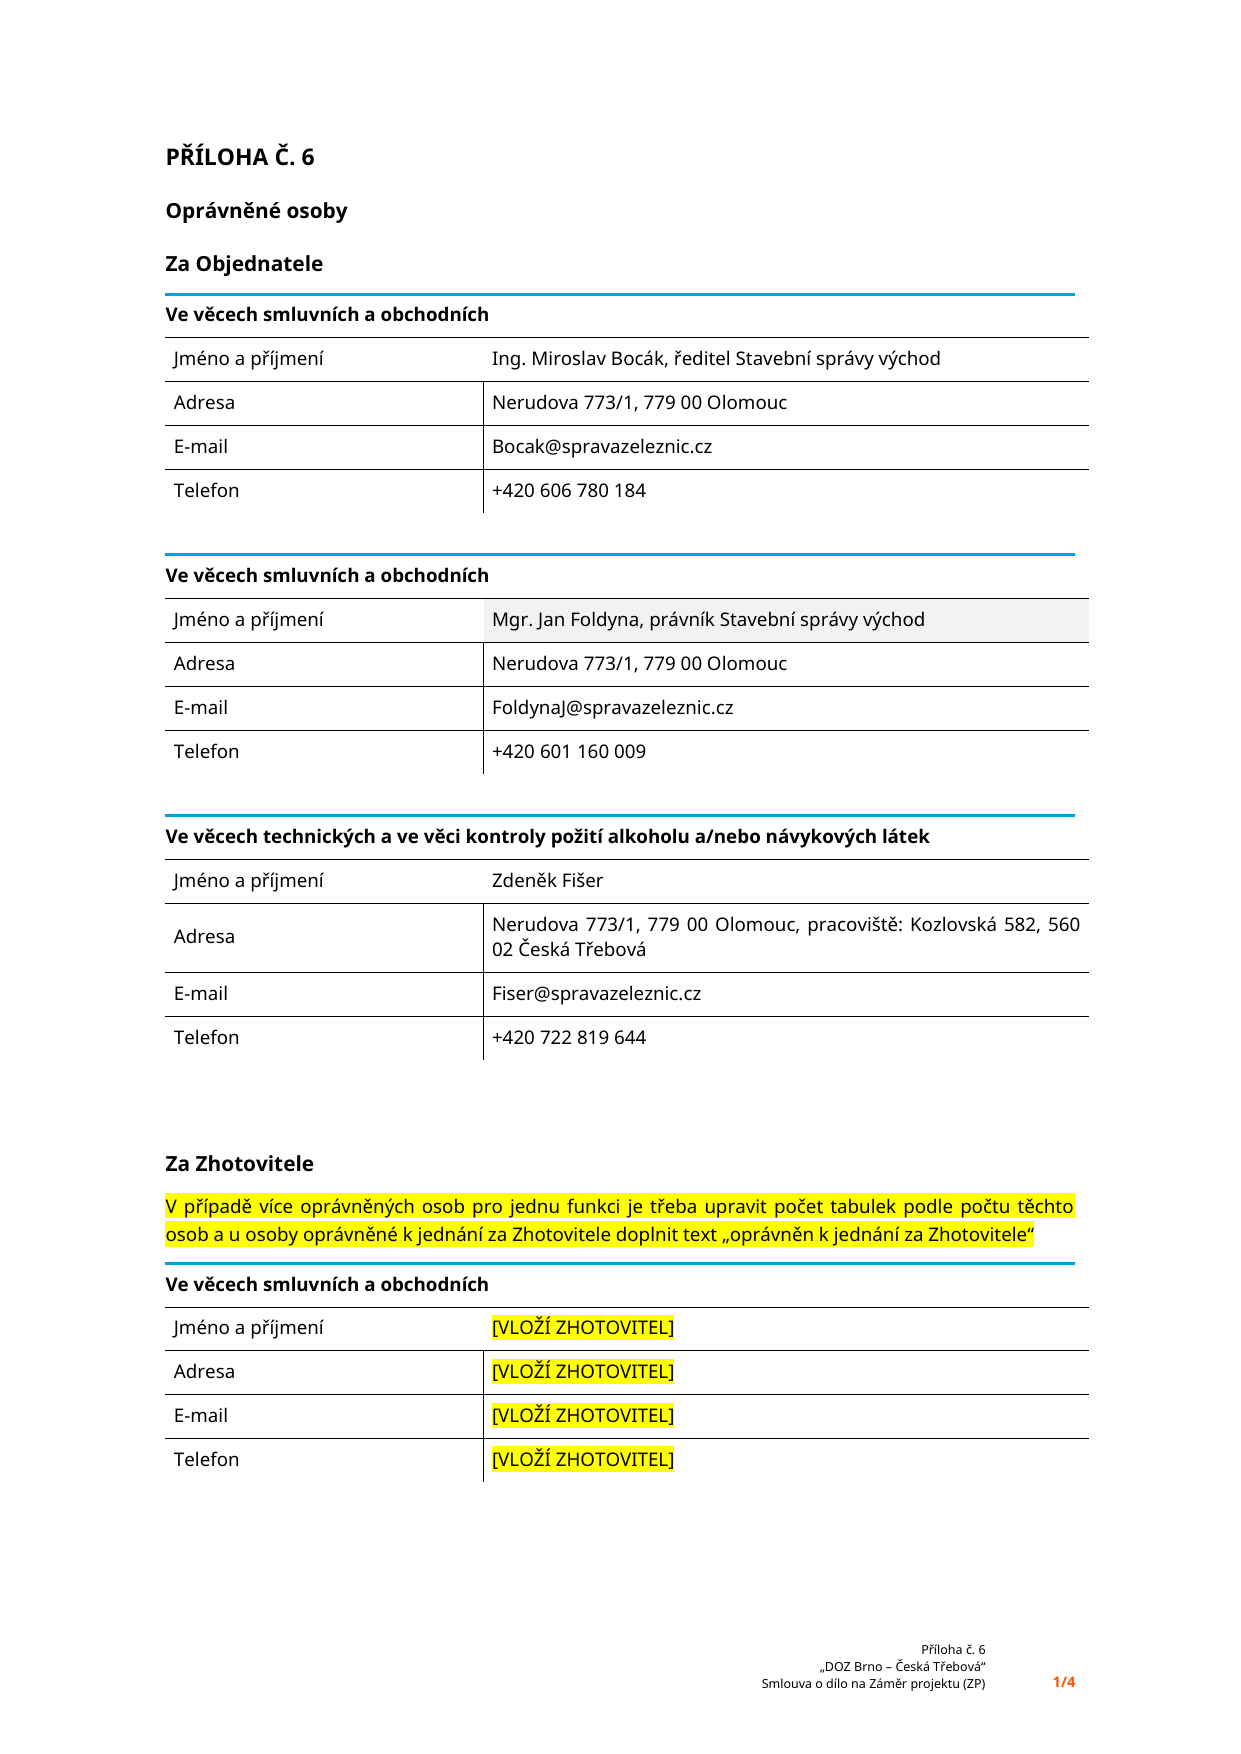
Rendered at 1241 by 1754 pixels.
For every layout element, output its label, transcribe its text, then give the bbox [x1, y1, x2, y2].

table_header Ing. Miroslav Bocák, ředitel Stavební správy východ [484, 338, 1089, 381]
table_cell Telefon [165, 470, 483, 513]
table_cell E-mail [165, 973, 483, 1016]
text Ve věcech smluvních a obchodních [165, 296, 1075, 327]
table_cell [VLOŽÍ ZHOTOVITEL] [484, 1351, 1089, 1394]
table_cell E-mail [165, 1395, 483, 1438]
text Za Objednatele [165, 249, 1075, 277]
table_header Mgr. Jan Foldyna, právník Stavební správy východ [484, 599, 1089, 642]
table_cell [VLOŽÍ ZHOTOVITEL] [484, 1395, 1089, 1438]
table_cell Telefon [165, 1439, 483, 1482]
table_cell Adresa [165, 382, 483, 425]
table_cell Adresa [165, 904, 483, 972]
table_cell +420 722 819 644 [484, 1017, 1089, 1060]
table_header Jméno a příjmení [165, 1308, 484, 1350]
table_cell Telefon [165, 731, 483, 773]
table_header Jméno a příjmení [165, 338, 484, 381]
table_header Jméno a příjmení [165, 860, 484, 903]
text V případě více oprávněných osob pro jednu funkci je třeba upravit počet tabulek podle počtu těchto osob a u osoby oprávněné k jednání za Zhotovitele doplnit text „oprávněn k jednání za Zhotovitele“ [165, 1218, 1075, 1247]
table_cell +420 601 160 009 [484, 731, 1089, 773]
table_cell Nerudova 773/1, 779 00 Olomouc [484, 643, 1089, 686]
table_header [VLOŽÍ ZHOTOVITEL] [484, 1308, 1089, 1350]
table_cell Nerudova 773/1, 779 00 Olomouc [484, 382, 1089, 425]
table_header Zdeněk Fišer [484, 860, 1089, 903]
text Oprávněné osoby [165, 197, 1075, 225]
table_cell E-mail [165, 687, 483, 730]
table_cell Telefon [165, 1017, 483, 1060]
text Příloha č. 6 [165, 141, 1075, 173]
table_cell Fiser@spravazeleznic.cz [484, 973, 1089, 1016]
table_cell +420 606 780 184 [484, 470, 1089, 513]
text Ve věcech smluvních a obchodních [165, 556, 1075, 588]
table_cell [VLOŽÍ ZHOTOVITEL] [484, 1439, 1089, 1482]
table_cell Adresa [165, 1351, 483, 1394]
text Ve věcech technických a ve věci kontroly požití alkoholu a/nebo návykových látek [165, 817, 1075, 849]
table_cell Bocak@spravazeleznic.cz [484, 426, 1089, 469]
table_cell FoldynaJ@spravazeleznic.cz [484, 687, 1089, 730]
text Ve věcech smluvních a obchodních [165, 1265, 1075, 1296]
table_cell Nerudova 773/1, 779 00 Olomouc, pracoviště: Kozlovská 582, 560 02 Česká Třebová [484, 904, 1089, 972]
table_cell E-mail [165, 426, 483, 469]
text Za Zhotovitele [165, 1149, 1075, 1178]
table_cell Adresa [165, 643, 483, 686]
table_header Jméno a příjmení [165, 599, 484, 642]
